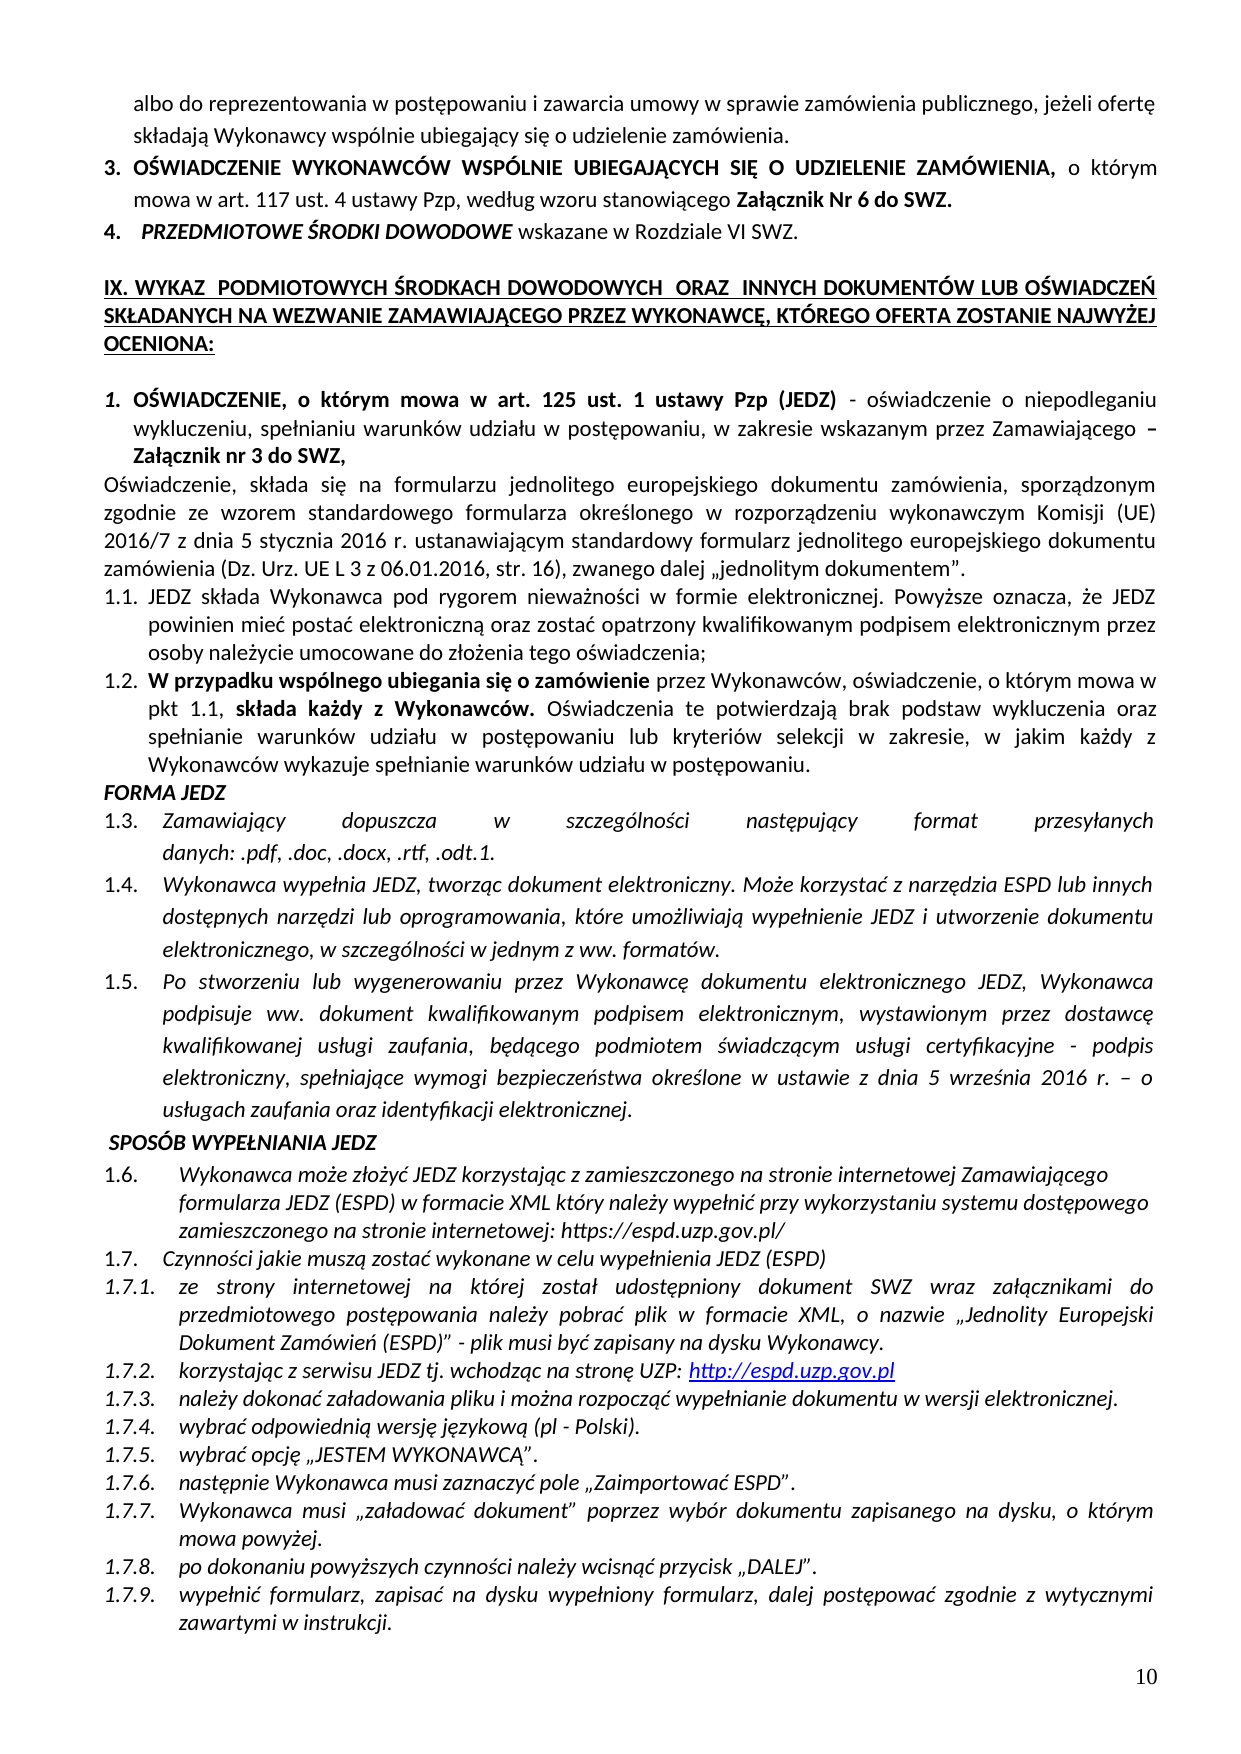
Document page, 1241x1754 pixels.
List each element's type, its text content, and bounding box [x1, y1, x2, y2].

list korzystając z serwisu JEDZ tj. wchodząc na stronę UZP: http://espd.uzp.gov.pl [103, 1356, 1157, 1384]
list JEDZ składa Wykonawca pod rygorem nieważności w formie elektronicznej. Powyższe oznacza, że JEDZ powinien mieć postać elektroniczną oraz zostać opatrzony kwalifikowanym podpisem elektronicznym przez osoby należycie umocowane do złożenia tego oświadczenia; [103, 582, 1157, 666]
list następnie Wykonawca musi zaznaczyć pole „Zaimportować ESPD”. [103, 1468, 1157, 1496]
list W przypadku wspólnego ubiegania się o zamówienie przez Wykonawców, oświadczenie, o którym mowa w pkt 1.1, składa każdy z Wykonawców. Oświadczenia te potwierdzają brak podstaw wykluczenia oraz spełnianie warunków udziału w postępowaniu lub kryteriów selekcji w zakresie, w jakim każdy z Wykonawców wykazuje spełnianie warunków udziału w postępowaniu. [103, 666, 1157, 778]
list wybrać opcję „JESTEM WYKONAWCĄ”. [103, 1440, 1157, 1468]
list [103, 89, 1157, 149]
text Oświadczenie, składa się na formularzu jednolitego europejskiego dokumentu zamówienia, sporządzonym zgodnie ze wzorem standardowego formularza określonego w rozporządzeniu wykonawczym Komisji (UE) 2016/7 z dnia 5 stycznia 2016 r. ustanawiającym standardowy formularz jednolitego europejskiego dokumentu zamówienia (Dz. Urz. UE L 3 z 06.01.2016, str. 16), zwanego dalej „jednolitym dokumentem”. [103, 470, 1157, 582]
text FORMA JEDZ [103, 778, 1157, 806]
list Czynności jakie muszą zostać wykonane w celu wypełnienia JEDZ (ESPD) [103, 1244, 1157, 1272]
text SPOSÓB WYPEŁNIANIA JEDZ [103, 1128, 1157, 1156]
list Po stworzeniu lub wygenerowaniu przez Wykonawcę dokumentu elektronicznego JEDZ, Wykonawca podpisuje ww. dokument kwalifikowanym podpisem elektronicznym, wystawionym przez dostawcę kwalifikowanej usługi zaufania, będącego podmiotem świadczącym usługi certyfikacyjne - podpis elektroniczny, spełniające wymogi bezpieczeństwa określone w ustawie z dnia 5 września 2016 r. – o usługach zaufania oraz identyfikacji elektronicznej. [103, 967, 1157, 1124]
list wybrać odpowiednią wersję językową (pl - Polski). [103, 1412, 1157, 1440]
list OŚWIADCZENIE WYKONAWCÓW WSPÓLNIE UBIEGAJĄCYCH SIĘ O UDZIELENIE ZAMÓWIENIA, o którym mowa w art. 117 ust. 4 ustawy Pzp, według wzoru stanowiącego Załącznik Nr 6 do SWZ. [103, 153, 1157, 213]
list Zamawiający dopuszcza w szczególności następujący format przesyłanych danych: .pdf, .doc, .docx, .rtf, .odt.1. [103, 806, 1157, 866]
list po dokonaniu powyższych czynności należy wcisnąć przycisk „DALEJ”. [103, 1552, 1157, 1580]
list wypełnić formularz, zapisać na dysku wypełniony formularz, dalej postępować zgodnie z wytycznymi zawartymi w instrukcji. [103, 1580, 1157, 1636]
list Wykonawca wypełnia JEDZ, tworząc dokument elektroniczny. Może korzystać z narzędzia ESPD lub innych dostępnych narzędzi lub oprogramowania, które umożliwiają wypełnienie JEDZ i utworzenie dokumentu elektronicznego, w szczególności w jednym z ww. formatów. [103, 870, 1157, 963]
text IX. WYKAZ PODMIOTOWYCH ŚRODKACH DOWODOWYCH ORAZ INNYCH DOKUMENTÓW LUB OŚWIADCZEŃ SKŁADANYCH NA WEZWANIE ZAMAWIAJĄCEGO PRZEZ WYKONAWCĘ, KTÓREGO OFERTA ZOSTANIE NAJWYŻEJ OCENIONA: [103, 299, 1157, 326]
list ze strony internetowej na której został udostępniony dokument SWZ wraz załącznikami do przedmiotowego postępowania należy pobrać plik w formacie XML, o nazwie „Jednolity Europejski Dokument Zamówień (ESPD)” - plik musi być zapisany na dysku Wykonawcy. [103, 1272, 1157, 1356]
list Wykonawca może złożyć JEDZ korzystając z zamieszczonego na stronie internetowej Zamawiającego formularza JEDZ (ESPD) w formacie XML który należy wypełnić przy wykorzystaniu systemu dostępowego zamieszczonego na stronie internetowej: https://espd.uzp.gov.pl/ [103, 1160, 1157, 1244]
list należy dokonać załadowania pliku i można rozpocząć wypełnianie dokumentu w wersji elektronicznej. [103, 1384, 1157, 1412]
text IX. WYKAZ PODMIOTOWYCH ŚRODKACH DOWODOWYCH ORAZ INNYCH DOKUMENTÓW LUB OŚWIADCZEŃ SKŁADANYCH NA WEZWANIE ZAMAWIAJĄCEGO PRZEZ WYKONAWCĘ, KTÓREGO OFERTA ZOSTANIE NAJWYŻEJ OCENIONA: [103, 273, 1157, 298]
text IX. WYKAZ PODMIOTOWYCH ŚRODKACH DOWODOWYCH ORAZ INNYCH DOKUMENTÓW LUB OŚWIADCZEŃ SKŁADANYCH NA WEZWANIE ZAMAWIAJĄCEGO PRZEZ WYKONAWCĘ, KTÓREGO OFERTA ZOSTANIE NAJWYŻEJ OCENIONA: [103, 327, 1157, 358]
list PRZEDMIOTOWE ŚRODKI DOWODOWE wskazane w Rozdziale VI SWZ. [103, 217, 1157, 246]
list Wykonawca musi „załadować dokument” poprzez wybór dokumentu zapisanego na dysku, o którym mowa powyżej. [103, 1496, 1157, 1552]
list OŚWIADCZENIE, o którym mowa w art. 125 ust. 1 ustawy Pzp (JEDZ) - oświadczenie o niepodleganiu wykluczeniu, spełnianiu warunków udziału w postępowaniu, w zakresie wskazanym przez Zamawiającego – Załącznik nr 3 do SWZ, [103, 386, 1157, 470]
